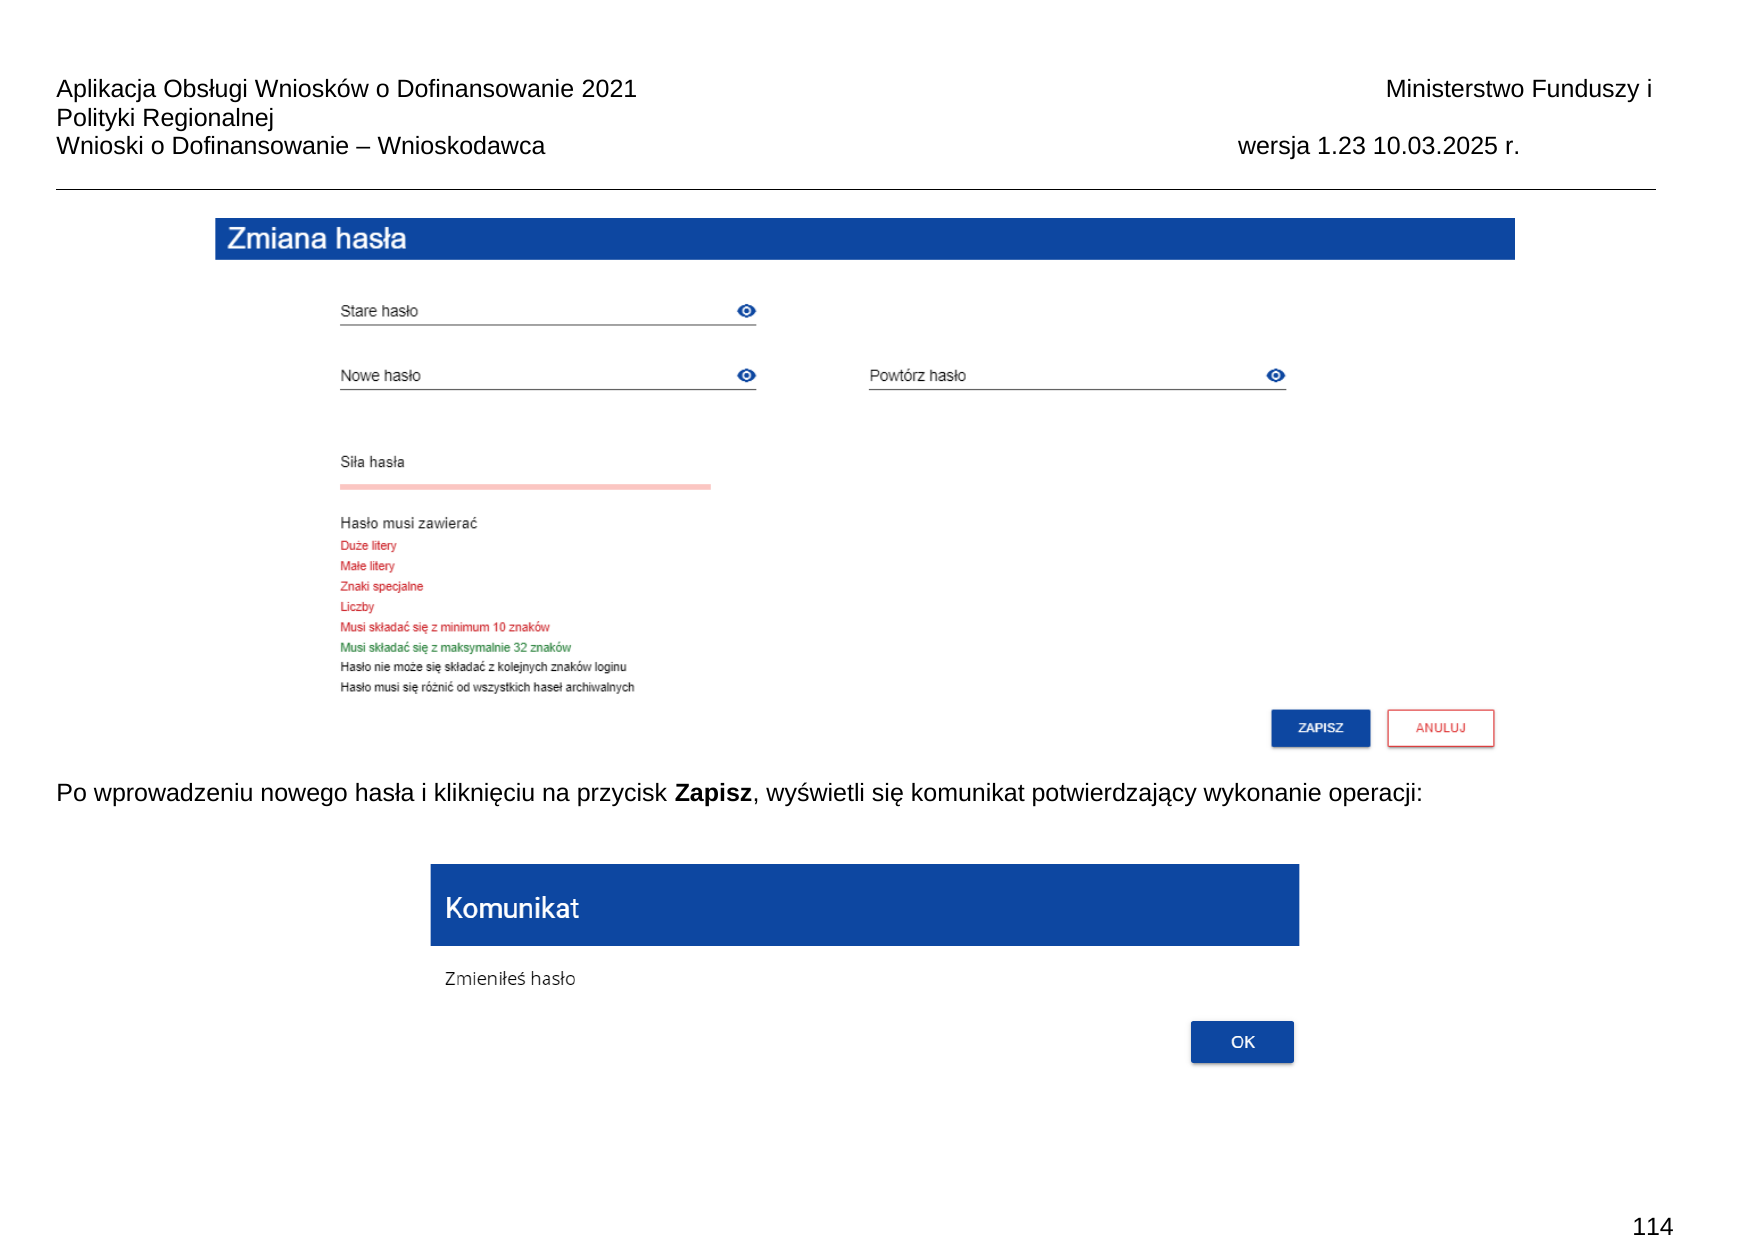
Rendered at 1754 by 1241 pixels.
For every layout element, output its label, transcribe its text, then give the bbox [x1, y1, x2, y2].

picture [430, 864, 1300, 1070]
text Po wprowadzeniu nowego hasła i kliknięciu na przycisk Zapisz, wyświetli się komunikat potwierdzający wykonanie operacji: [56, 778, 1674, 807]
picture [215, 218, 1515, 764]
